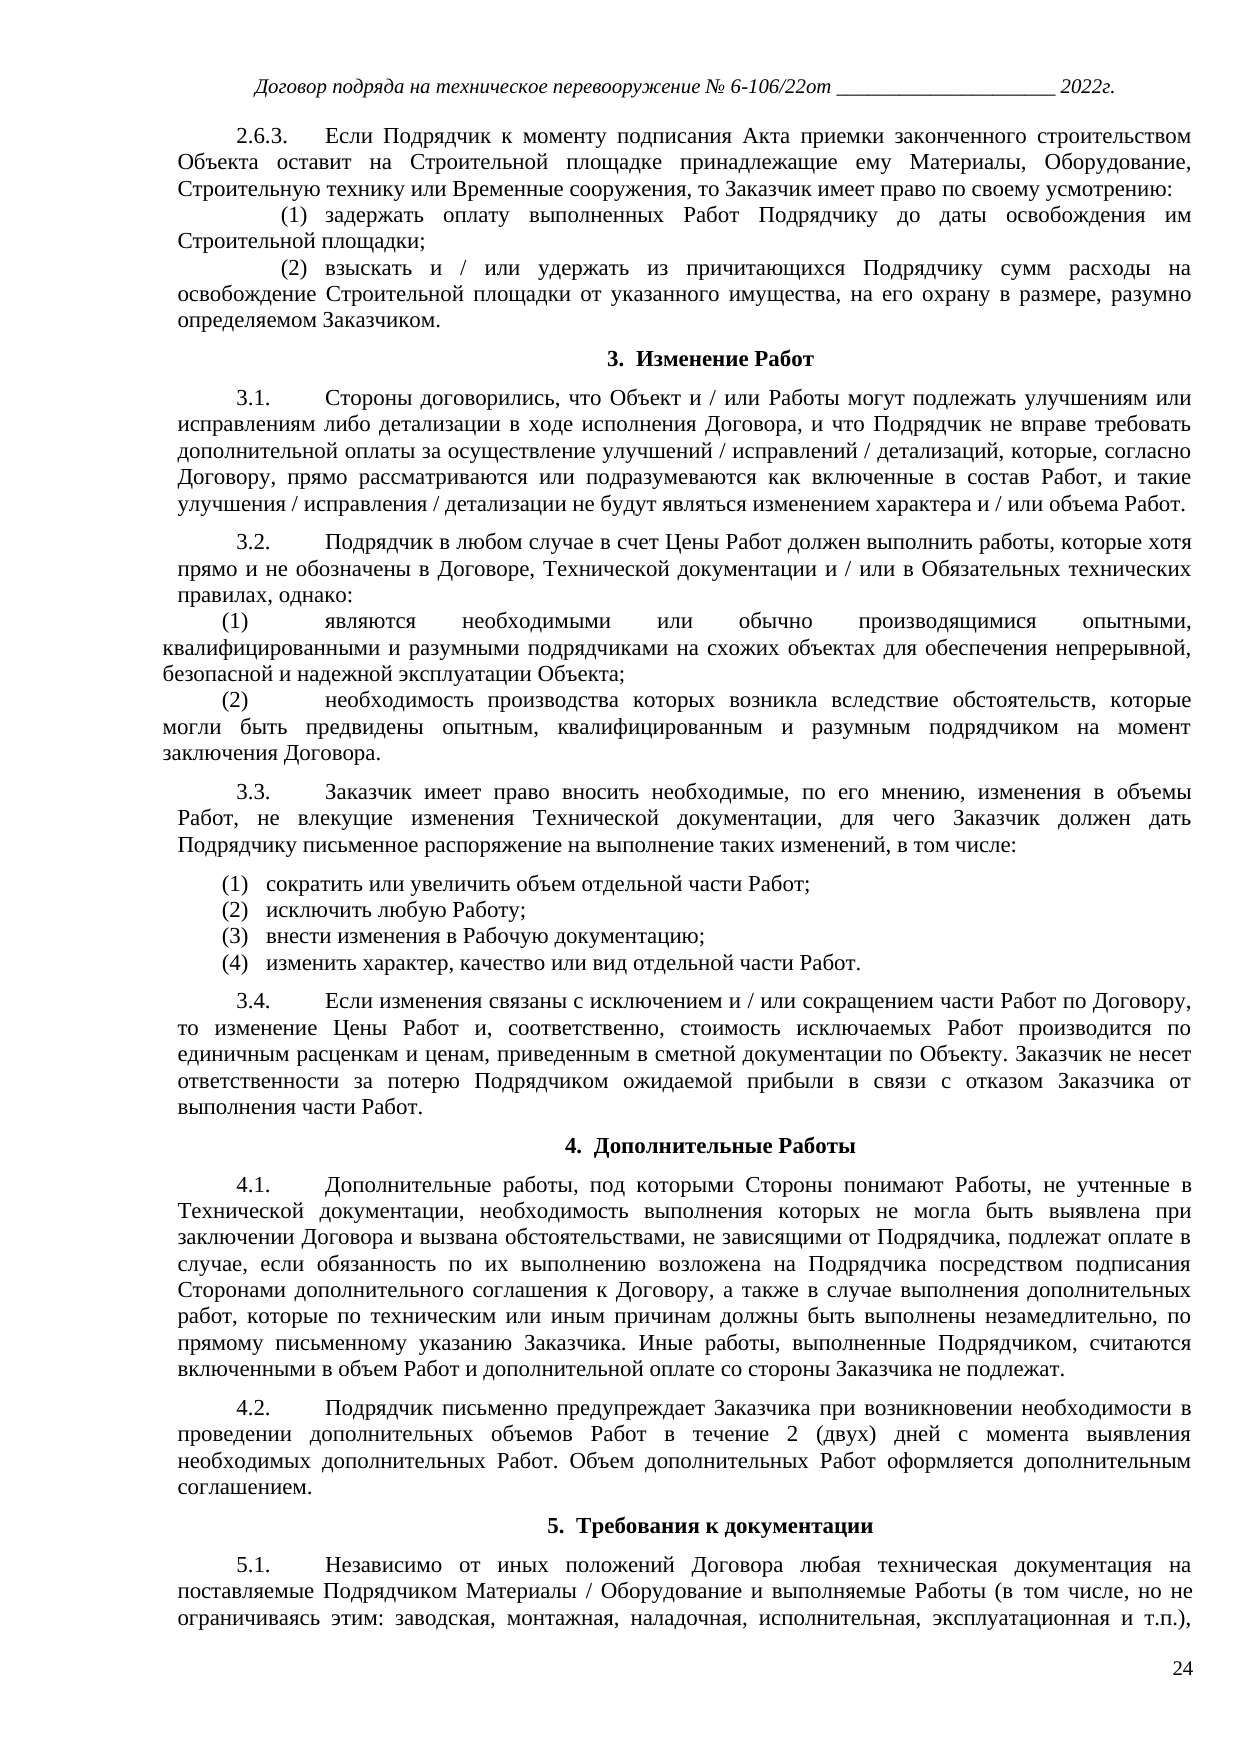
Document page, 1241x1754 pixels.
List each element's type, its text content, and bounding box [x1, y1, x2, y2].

text необходимость производства которых возникла вследствие обстоятельств, которые могли быть предвидены опытным, квалифицированным и разумным подрядчиком на момент заключения Договора. [162, 687, 1193, 766]
text являются необходимыми или обычно производящимися опытными, квалифицированными и разумными подрядчиками на схожих объектах для обеспечения непрерывной, безопасной и надежной эксплуатации Объекта; [162, 607, 1193, 687]
list Если Подрядчик к моменту подписания Акта приемки законченного строительством Объекта оставит на Строительной площадке принадлежащие ему Материалы, Оборудование, Строительную технику или Временные сооружения, то Заказчик имеет право по своему усмотрению: [177, 122, 1193, 201]
list взыскать и / или удержать из причитающихся Подрядчику сумм расходы на освобождение Строительной площадки от указанного имущества, на его охрану в размере, разумно определяемом Заказчиком. [177, 254, 1193, 333]
text исключить любую Работу; [162, 896, 1193, 922]
text Требования к документации [177, 1512, 1193, 1538]
text Стороны договорились, что Объект и / или Работы могут подлежать улучшениям или исправлениям либо детализации в ходе исполнения Договора, и что Подрядчик не вправе требовать дополнительной оплаты за осуществление улучшений / исправлений / детализаций, которые, согласно Договору, прямо рассматриваются или подразумеваются как включенные в состав Работ, и такие улучшения / исправления / детализации не будут являться изменением характера и / или объема Работ. [177, 384, 1193, 516]
list задержать оплату выполненных Работ Подрядчику до даты освобождения им Строительной площадки; [177, 201, 1193, 254]
text сократить или увеличить объем отдельной части Работ; [162, 870, 1193, 896]
text Дополнительные Работы [177, 1132, 1193, 1158]
text Если изменения связаны с исключением и / или сокращением части Работ по Договору, то изменение Цены Работ и, соответственно, стоимость исключаемых Работ производится по единичным расценкам и ценам, приведенным в сметной документации по Объекту. Заказчик не несет ответственности за потерю Подрядчиком ожидаемой прибыли в связи с отказом Заказчика от выполнения части Работ. [177, 988, 1193, 1119]
text внести изменения в Рабочую документацию; [162, 922, 1193, 949]
text Изменение Работ [177, 345, 1193, 372]
text Подрядчик письменно предупреждает Заказчика при возникновении необходимости в проведении дополнительных объемов Работ в течение 2 (двух) дней с момента выявления необходимых дополнительных Работ. Объем дополнительных Работ оформляется дополнительным соглашением. [177, 1394, 1193, 1499]
text Подрядчик в любом случае в счет Цены Работ должен выполнить работы, которые хотя прямо и не обозначены в Договоре, Технической документации и / или в Обязательных технических правилах, однако: [177, 528, 1193, 607]
text изменить характер, качество или вид отдельной части Работ. [162, 949, 1193, 975]
text Заказчик имеет право вносить необходимые, по его мнению, изменения в объемы Работ, не влекущие изменения Технической документации, для чего Заказчик должен дать Подрядчику письменное распоряжение на выполнение таких изменений, в том числе: [177, 778, 1193, 857]
text Дополнительные работы, под которыми Стороны понимают Работы, не учтенные в Технической документации, необходимость выполнения которых не могла быть выявлена при заключении Договора и вызвана обстоятельствами, не зависящими от Подрядчика, подлежат оплате в случае, если обязанность по их выполнению возложена на Подрядчика посредством подписания Сторонами дополнительного соглашения к Договору, а также в случае выполнения дополнительных работ, которые по техническим или иным причинам должны быть выполнены незамедлительно, по прямому письменному указанию Заказчика. Иные работы, выполненные Подрядчиком, считаются включенными в объем Работ и дополнительной оплате со стороны Заказчика не подлежат. [177, 1171, 1193, 1382]
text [177, 1551, 1193, 1630]
